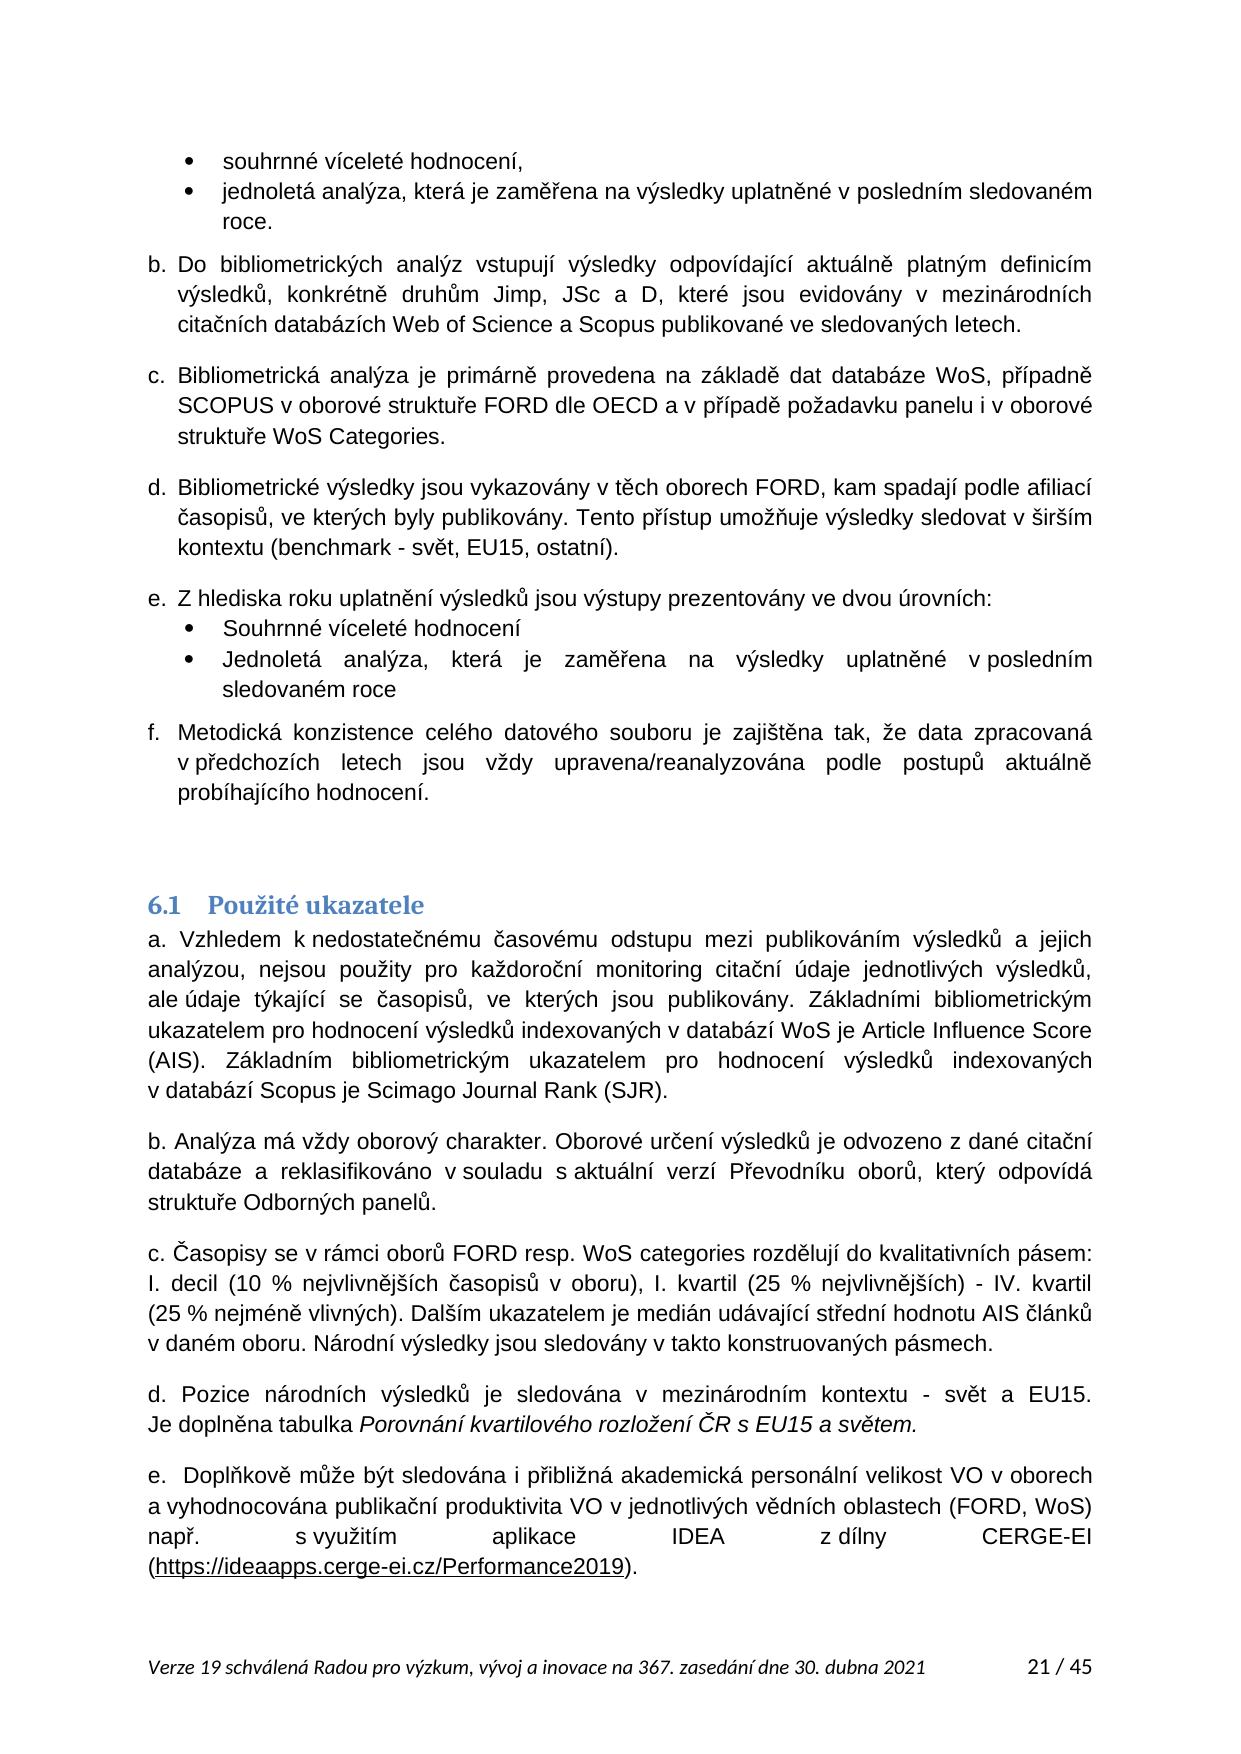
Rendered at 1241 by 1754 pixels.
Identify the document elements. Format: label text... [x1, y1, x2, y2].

list Bibliometrické výsledky jsou vykazovány v těch oborech FORD, kam spadají podle afiliací časopisů, ve kterých byly publikovány. Tento přístup umožňuje výsledky sledovat v širším kontextu (benchmark - svět, EU15, ostatní). [148, 474, 1093, 560]
list Jednoletá analýza, která je zaměřena na výsledky uplatněné v posledním sledovaném roce [185, 646, 1093, 702]
list Metodická konzistence celého datového souboru je zajištěna tak, že data zpracovaná v předchozích letech jsou vždy upravena/reanalyzována podle postupů aktuálně probíhajícího hodnocení. [148, 718, 1093, 805]
list Z hlediska roku uplatnění výsledků jsou výstupy prezentovány ve dvou úrovních: [148, 585, 1093, 611]
subtitle Použité ukazatele [148, 890, 1093, 921]
text e. Doplňkově může být sledována i přibližná akademická personální velikost VO v oborech a vyhodnocována publikační produktivita VO v jednotlivých vědních oblastech (FORD, WoS) např. s využitím aplikace IDEA z dílny CERGE-EI (https://ideaapps.cerge-ei.cz/Performance2019). [148, 1462, 1093, 1579]
text a. Vzhledem k nedostatečnému časovému odstupu mezi publikováním výsledků a jejich analýzou, nejsou použity pro každoroční monitoring citační údaje jednotlivých výsledků, ale údaje týkající se časopisů, ve kterých jsou publikovány. Základními bibliometrickým ukazatelem pro hodnocení výsledků indexovaných v databází WoS je Article Influence Score (AIS). Základním bibliometrickým ukazatelem pro hodnocení výsledků indexovaných v databází Scopus je Scimago Journal Rank (SJR). [148, 926, 1093, 1103]
list jednoletá analýza, která je zaměřena na výsledky uplatněné v posledním sledovaném roce. [185, 178, 1093, 234]
list Do bibliometrických analýz vstupují výsledky odpovídající aktuálně platným definicím výsledků, konkrétně druhům Jimp, JSc a D, které jsou evidovány v mezinárodních citačních databázích Web of Science a Scopus publikované ve sledovaných letech. [148, 251, 1093, 337]
list Bibliometrická analýza je primárně provedena na základě dat databáze WoS, případně SCOPUS v oborové struktuře FORD dle OECD a v případě požadavku panelu i v oborové struktuře WoS Categories. [148, 362, 1093, 449]
list souhrnné víceleté hodnocení, [185, 148, 1093, 174]
list Souhrnné víceleté hodnocení [185, 615, 1093, 642]
text b. Analýza má vždy oborový charakter. Oborové určení výsledků je odvozeno z dané citační databáze a reklasifikováno v souladu s aktuální verzí Převodníku oborů, který odpovídá struktuře Odborných panelů. [148, 1128, 1093, 1215]
text c. Časopisy se v rámci oborů FORD resp. WoS categories rozdělují do kvalitativních pásem: I. decil (10 % nejvlivnějších časopisů v oboru), I. kvartil (25 % nejvlivnějších) - IV. kvartil (25 % nejméně vlivných). Dalším ukazatelem je medián udávající střední hodnotu AIS článků v daném oboru. Národní výsledky jsou sledovány v takto konstruovaných pásmech. [148, 1239, 1093, 1357]
text d. Pozice národních výsledků je sledována v mezinárodním kontextu - svět a EU15. Je doplněna tabulka Porovnání kvartilového rozložení ČR s EU15 a světem. [148, 1381, 1093, 1438]
